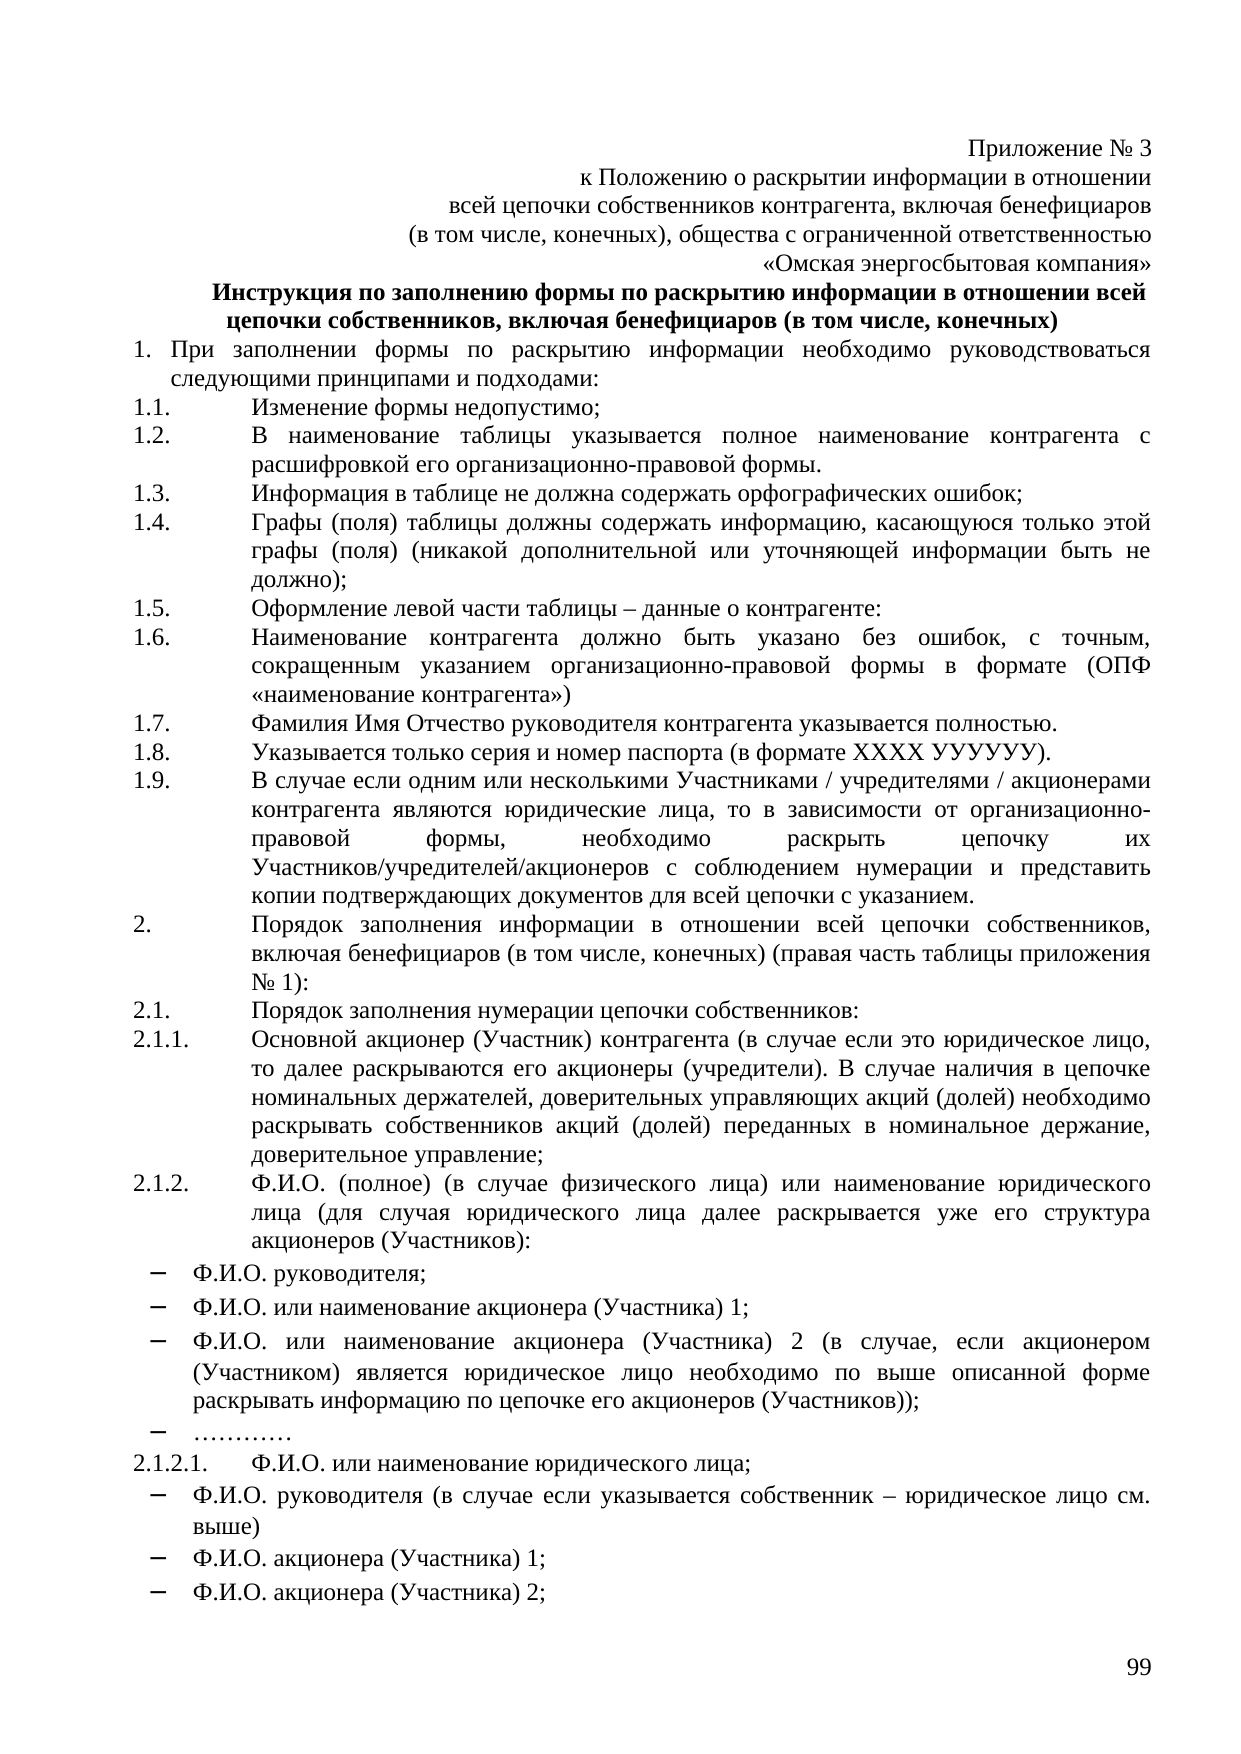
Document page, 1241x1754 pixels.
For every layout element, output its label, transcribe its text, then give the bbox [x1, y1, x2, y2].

list Ф.И.О. или наименование акционера (Участника) 1; [148, 1288, 1152, 1322]
list Указывается только серия и номер паспорта (в формате ХХХХ УУУУУУ). [133, 737, 1152, 766]
list Ф.И.О. руководителя; [148, 1254, 1152, 1288]
list Основной акционер (Участник) контрагента (в случае если это юридическое лицо, то далее раскрываются его акционеры (учредители). В случае наличия в цепочке номинальных держателей, доверительных управляющих акций (долей) необходимо раскрывать собственников акций (долей) переданных в номинальное держание, доверительное управление; [133, 1024, 1152, 1168]
list В случае если одним или несколькими Участниками / учредителями / акционерами контрагента являются юридические лица, то в зависимости от организационно-правовой формы, необходимо раскрыть цепочку их Участников/учредителей/акционеров с соблюдением нумерации и представить копии подтверждающих документов для всей цепочки с указанием. [133, 766, 1152, 909]
text (в том числе, конечных), общества с ограниченной ответственностью [133, 219, 1152, 248]
list При заполнении формы по раскрытию информации необходимо руководствоваться следующими принципами и подходами: [133, 334, 1152, 392]
list Оформление левой части таблицы – данные о контрагенте: [133, 593, 1152, 622]
list Порядок заполнения информации в отношении всей цепочки собственников, включая бенефициаров (в том числе, конечных) (правая часть таблицы приложения № 1): [133, 909, 1152, 996]
list Информация в таблице не должна содержать орфографических ошибок; [133, 478, 1152, 507]
text к Положению о раскрытии информации в отношении [133, 162, 1152, 191]
list В наименование таблицы указывается полное наименование контрагента с расшифровкой его организационно-правовой формы. [133, 421, 1152, 478]
list Ф.И.О. или наименование юридического лица; [133, 1448, 1152, 1477]
list Ф.И.О. или наименование акционера (Участника) 2 (в случае, если акционером (Участником) является юридическое лицо необходимо по выше описанной форме раскрывать информацию по цепочке его акционеров (Участников)); [148, 1322, 1152, 1414]
list Ф.И.О. руководителя (в случае если указывается собственник – юридическое лицо см. выше) [148, 1477, 1152, 1540]
list Ф.И.О. акционера (Участника) 2; [148, 1574, 1152, 1608]
list Наименование контрагента должно быть указано без ошибок, с точным, сокращенным указанием организационно-правовой формы в формате (ОПФ «наименование контрагента») [133, 622, 1152, 708]
text Приложение № 3 [133, 133, 1152, 162]
list Ф.И.О. (полное) (в случае физического лица) или наименование юридического лица (для случая юридического лица далее раскрывается уже его структура акционеров (Участников): [133, 1168, 1152, 1254]
list ………… [148, 1414, 1152, 1448]
text «Омская энергосбытовая компания» [133, 248, 1152, 277]
text Инструкция по заполнению формы по раскрытию информации в отношении всей цепочки собственников, включая бенефициаров (в том числе, конечных) [133, 277, 1152, 334]
list Фамилия Имя Отчество руководителя контрагента указывается полностью. [133, 708, 1152, 737]
text всей цепочки собственников контрагента, включая бенефициаров [133, 191, 1152, 219]
list Изменение формы недопустимо; [133, 392, 1152, 421]
list Порядок заполнения нумерации цепочки собственников: [133, 996, 1152, 1024]
list Ф.И.О. акционера (Участника) 1; [148, 1540, 1152, 1574]
list Графы (поля) таблицы должны содержать информацию, касающуюся только этой графы (поля) (никакой дополнительной или уточняющей информации быть не должно); [133, 507, 1152, 593]
